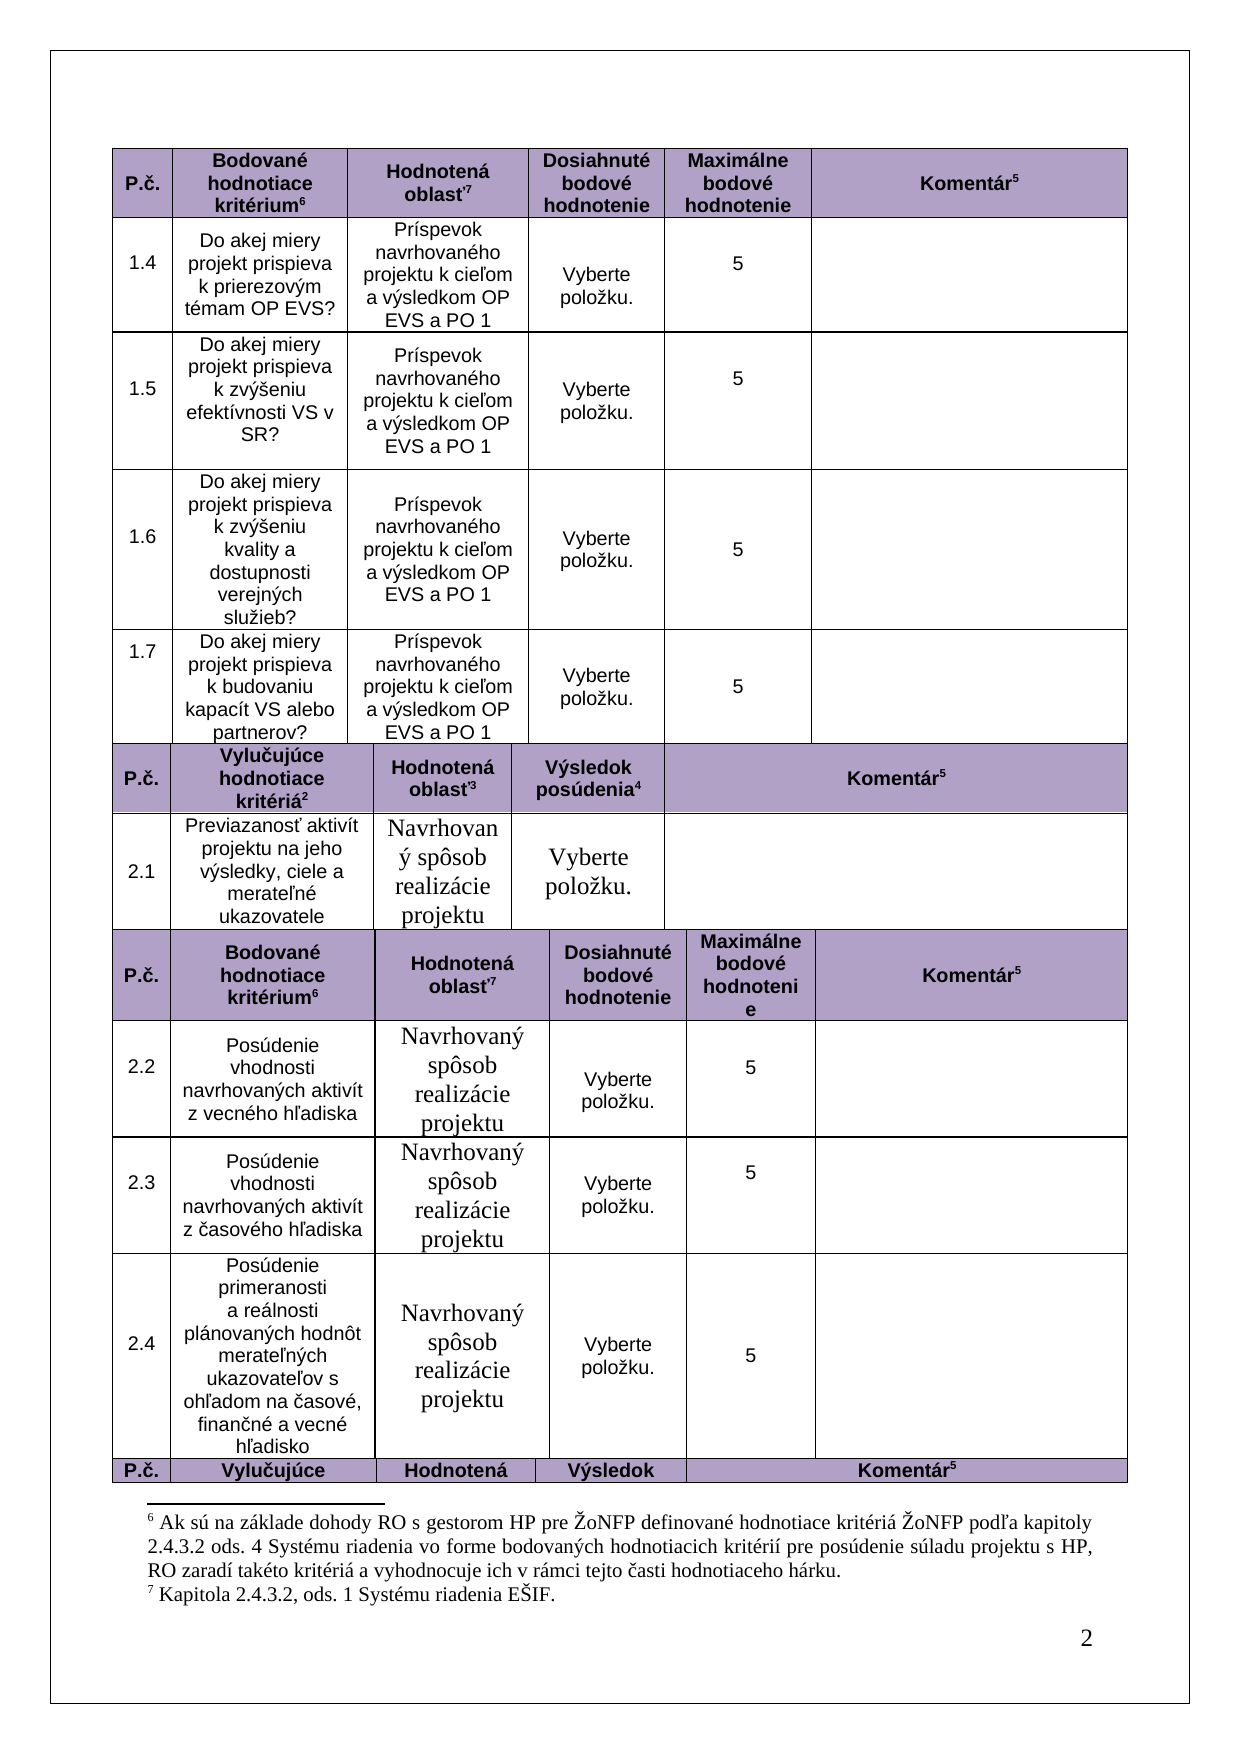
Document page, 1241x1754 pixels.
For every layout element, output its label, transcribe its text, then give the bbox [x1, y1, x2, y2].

table_cell 5 [687, 1254, 815, 1458]
table_cell [812, 470, 1127, 629]
table_cell [816, 1021, 1127, 1136]
table_cell [812, 333, 1127, 469]
table_cell [529, 470, 664, 629]
table_cell 2.1 [113, 814, 170, 928]
table_cell P.č. [113, 744, 170, 812]
table_cell Maximálne bodové hodnotenie [687, 930, 815, 1020]
table_cell Príspevok navrhovaného projektu k cieľom a výsledkom OP EVS a PO 1 [348, 218, 528, 331]
table_cell Príspevok navrhovaného projektu k cieľom a výsledkom OP EVS a PO 1 [348, 470, 528, 629]
table_cell Posúdenie primeranosti a reálnosti plánovaných hodnôt merateľných ukazovateľov s ohľadom na časové, finančné a vecné hľadisko [171, 1254, 374, 1458]
table_cell 5 [665, 333, 811, 469]
table_cell [812, 218, 1127, 331]
table_cell Hodnotená oblasť7 [376, 930, 549, 1020]
table_cell 5 [665, 218, 811, 331]
table_cell 5 [665, 470, 811, 629]
table_cell Posúdenie vhodnosti navrhovaných aktivít z časového hľadiska [171, 1138, 374, 1252]
table_cell Do akej miery projekt prispieva k zvýšeniu efektívnosti VS v SR? [173, 333, 347, 469]
table_cell 2.3 [113, 1138, 170, 1252]
table_cell Komentár5 [687, 1459, 1127, 1482]
table_cell [529, 218, 664, 331]
table_cell Výsledok posúdenia4 [512, 744, 664, 812]
table_cell Komentár5 [665, 744, 1127, 812]
table_cell 5 [687, 1021, 815, 1136]
table_cell 5 [665, 630, 811, 743]
table_cell Do akej miery projekt prispieva k budovaniu kapacít VS alebo partnerov? [173, 630, 347, 743]
table_cell [665, 814, 1127, 928]
table_cell [529, 333, 664, 469]
table_cell [550, 1138, 686, 1252]
table_cell 2.2 [113, 1021, 170, 1136]
table_cell 2.4 [113, 1254, 170, 1458]
table_cell Dosiahnuté bodové hodnotenie [550, 930, 686, 1020]
table_cell Komentár5 [816, 930, 1127, 1020]
table_cell Vylučujúce hodnotiace kritériá2 [171, 744, 373, 812]
table_cell [550, 1021, 686, 1136]
table_header Hodnotená oblasť [348, 149, 528, 217]
table_cell P.č. [113, 930, 170, 1020]
table_cell [529, 630, 664, 743]
table_cell Príspevok navrhovaného projektu k cieľom a výsledkom OP EVS a PO 1 [348, 333, 528, 469]
table_cell Hodnotená oblasť3 [374, 744, 511, 812]
table_cell Výsledok posúdenia4 [536, 1459, 686, 1482]
table_cell [816, 1138, 1127, 1252]
table_cell Previazanosť aktivít projektu na jeho výsledky, ciele a merateľné ukazovatele [171, 814, 373, 928]
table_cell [171, 1459, 376, 1482]
table_cell [812, 630, 1127, 743]
table_cell Príspevok navrhovaného projektu k cieľom a výsledkom OP EVS a PO 1 [348, 630, 528, 743]
table_cell Hodnotená oblasť3 [377, 1459, 535, 1482]
table_cell 1.6 [113, 470, 172, 629]
table_header Maximálne bodové hodnotenie [665, 149, 811, 217]
table_header Komentár5 [812, 149, 1127, 217]
table_header P.č. [113, 149, 172, 217]
table_cell 1.4 [113, 218, 172, 331]
table_header Bodované hodnotiace kritérium [173, 149, 347, 217]
table_cell Do akej miery projekt prispieva k prierezovým témam OP EVS? [173, 218, 347, 331]
table_header Dosiahnuté bodové hodnotenie [529, 149, 664, 217]
table_cell 5 [687, 1138, 815, 1252]
table_cell Posúdenie vhodnosti navrhovaných aktivít z vecného hľadiska [171, 1021, 374, 1136]
table_cell 1.5 [113, 333, 172, 469]
table_cell P.č. [113, 1459, 170, 1482]
table_cell Bodované hodnotiace kritérium6 [171, 930, 374, 1020]
table_cell [816, 1254, 1127, 1458]
table_cell Do akej miery projekt prispieva k zvýšeniu kvality a dostupnosti verejných služieb? [173, 470, 347, 629]
table_cell [550, 1254, 686, 1458]
table_cell 1.7 [113, 630, 172, 743]
